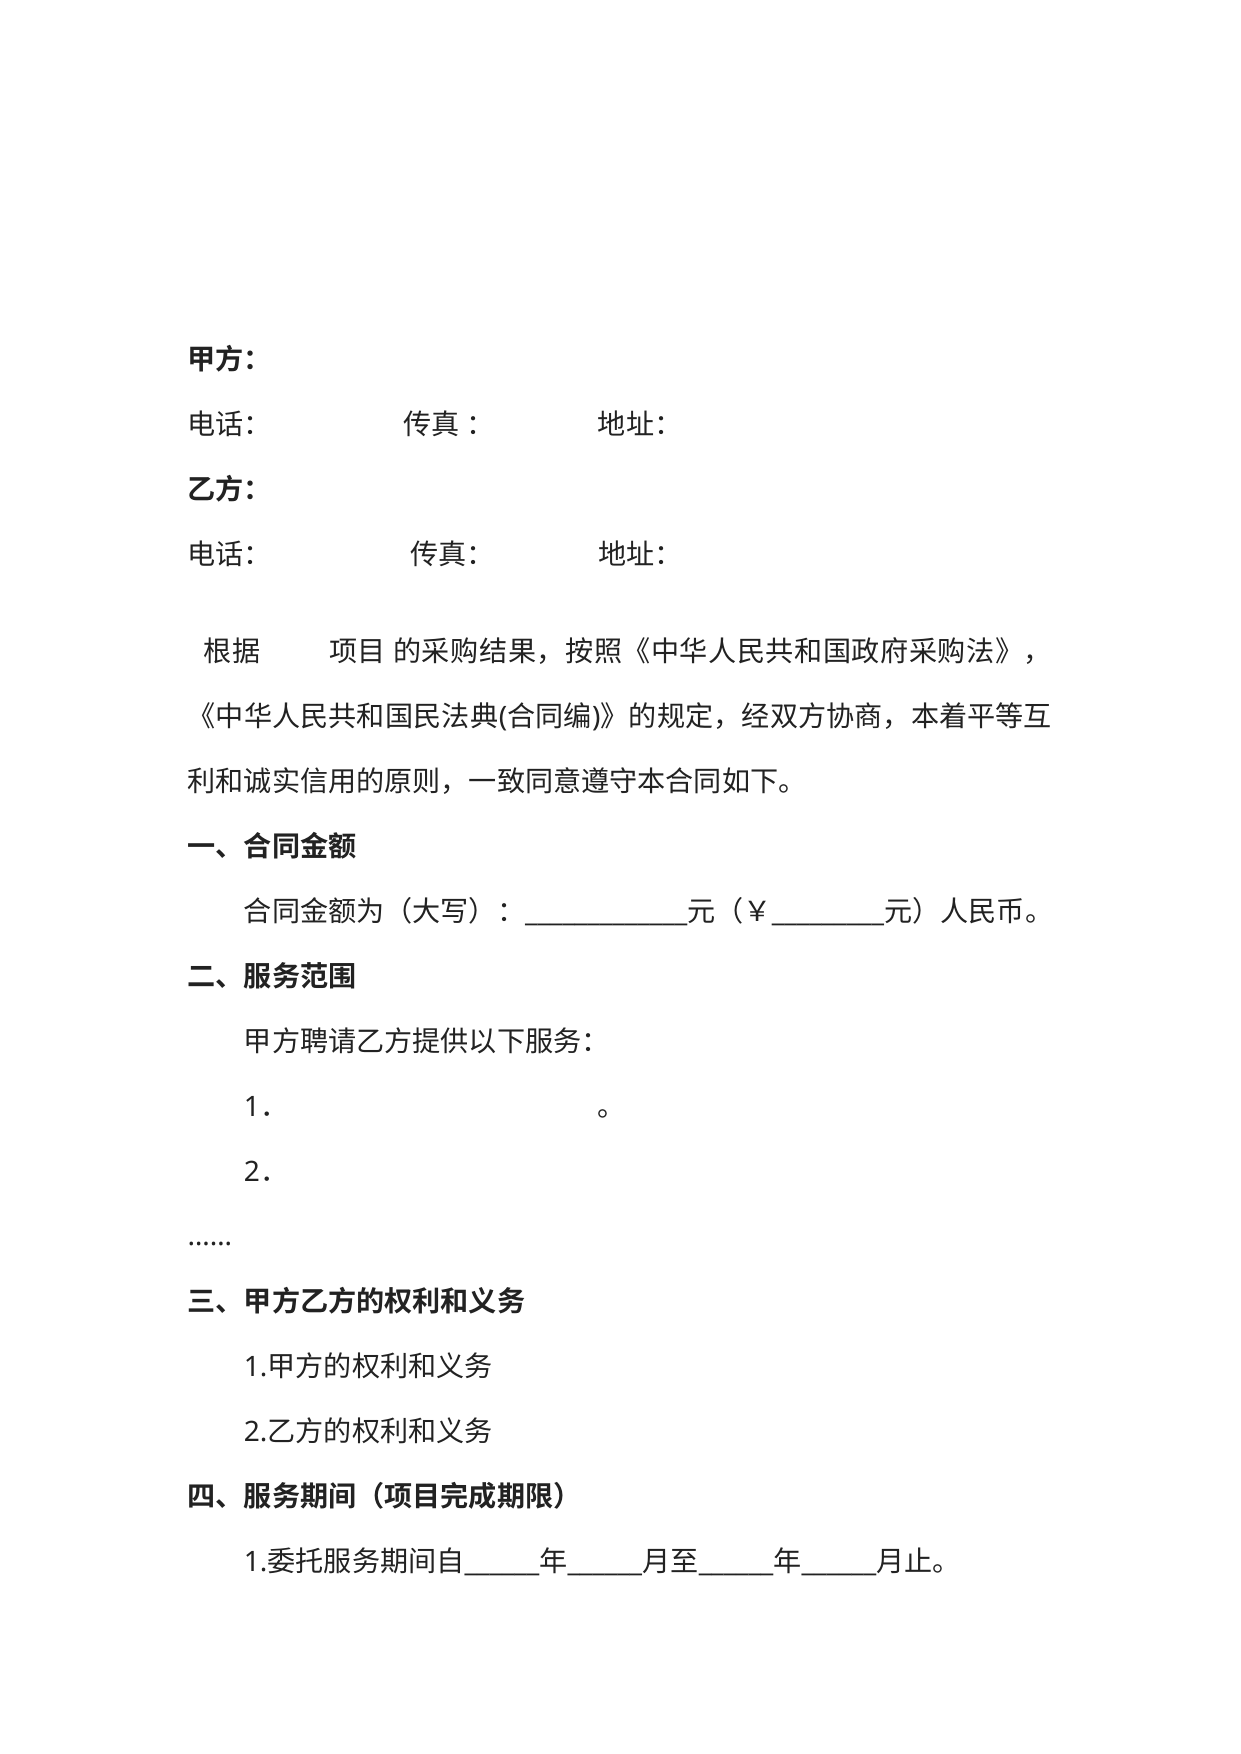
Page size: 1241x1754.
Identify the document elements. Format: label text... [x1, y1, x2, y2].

text 电话： 传真 ： 地址： [187, 389, 1053, 454]
text 甲方聘请乙方提供以下服务： [187, 1007, 1053, 1072]
text 电话： 传真： 地址： [187, 519, 1053, 584]
text 2.乙方的权利和义务 [187, 1397, 1053, 1462]
text 1.甲方的权利和义务 [187, 1332, 1053, 1397]
text 四、服务期间（项目完成期限） [187, 1462, 1053, 1527]
text 甲方： [187, 324, 1053, 389]
text …… [187, 1202, 1053, 1267]
text 1.委托服务期间自______年______月至______年______月止。 [187, 1527, 1053, 1592]
text 根据 项目 的采购结果，按照《中华人民共和国政府采购法》，《中华人民共和国民法典(合同编)》的规定，经双方协商，本着平等互利和诚实信用的原则，一致同意遵守本合同如下。 [187, 617, 1053, 812]
text 一、合同金额 [187, 812, 1053, 877]
text 乙方： [187, 454, 1053, 519]
text 三、甲方乙方的权利和义务 [187, 1267, 1053, 1332]
text 2． [187, 1137, 1053, 1202]
text 二、服务范围 [187, 942, 1053, 1007]
text 1． 。 [187, 1072, 1053, 1137]
text 合同金额为（大写）：_____________元（￥_________元）人民币。 [187, 877, 1053, 942]
